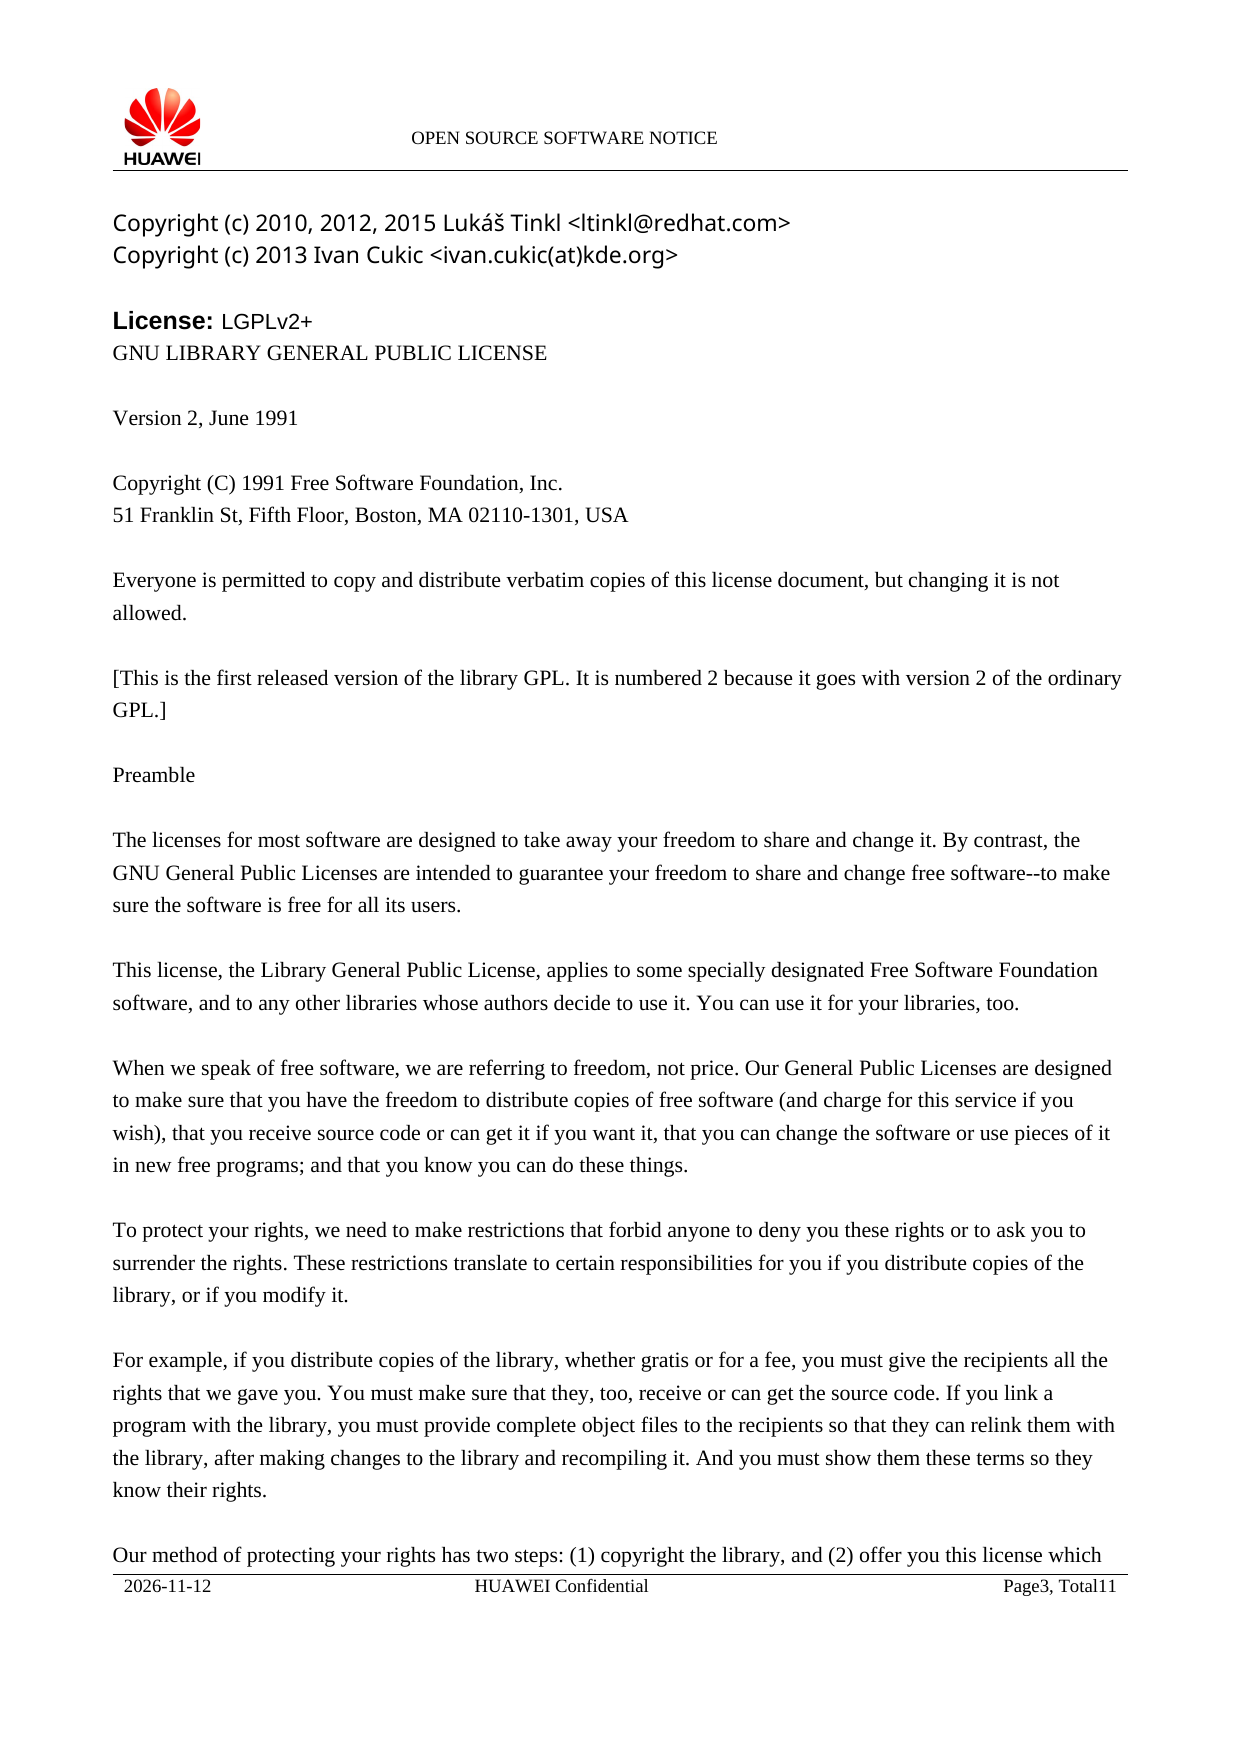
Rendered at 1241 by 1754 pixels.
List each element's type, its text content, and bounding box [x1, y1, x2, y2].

picture [124, 88, 201, 165]
text License: LGPLv2+ [112, 304, 1128, 336]
